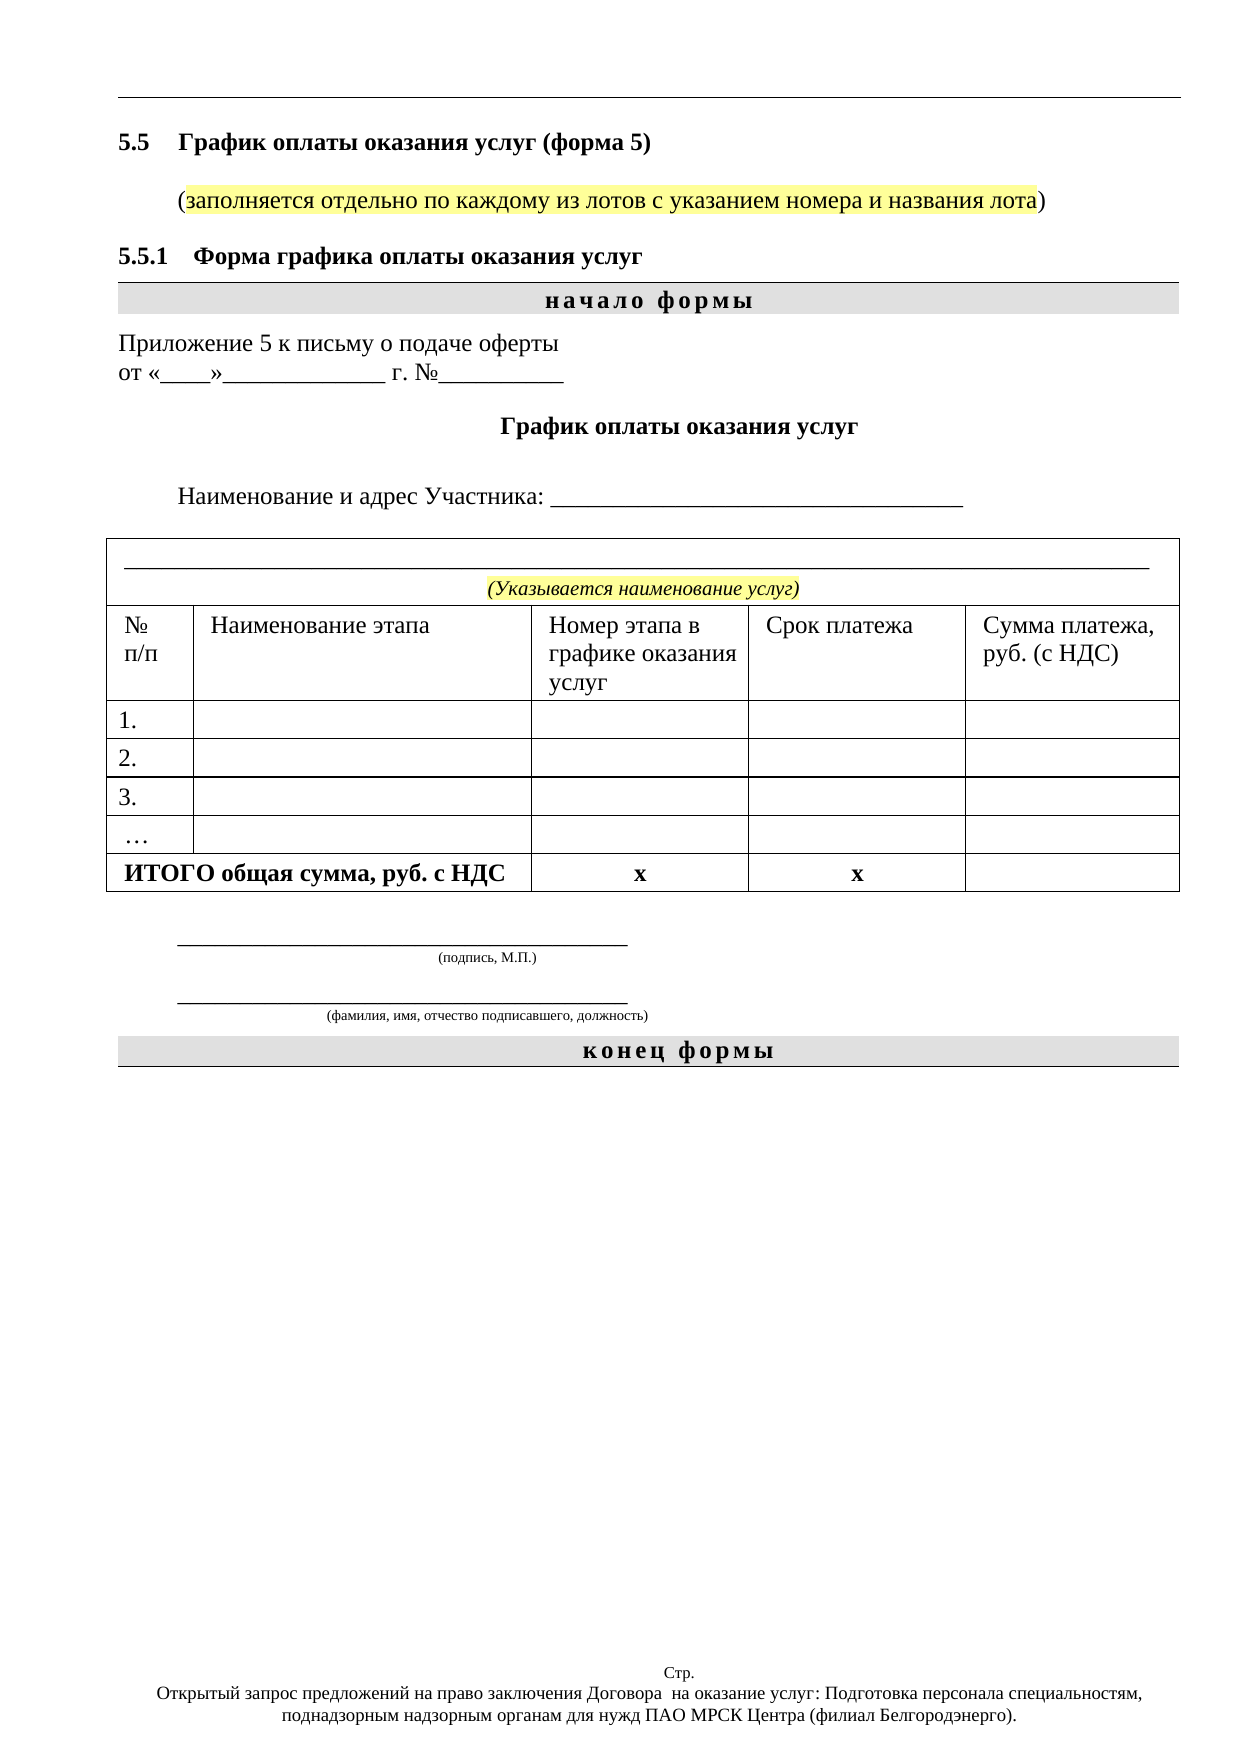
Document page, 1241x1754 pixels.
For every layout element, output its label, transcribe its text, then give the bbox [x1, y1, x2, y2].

text конец формы [118, 1036, 1179, 1066]
table_cell [966, 778, 1179, 814]
text ____________________________________ [118, 921, 1181, 949]
table_cell [966, 816, 1179, 853]
table_cell Наименование этапа [194, 606, 531, 700]
table_cell [749, 701, 965, 738]
table_cell Срок платежа [749, 606, 965, 700]
table_cell № п/п [107, 606, 193, 700]
text ____________________________________ [118, 978, 1181, 1007]
table_cell Номер этапа в графике оказания услуг [532, 606, 748, 700]
text (подпись, М.П.) [118, 949, 797, 978]
table_cell х [749, 854, 965, 891]
subtitle График оплаты оказания услуг (форма 5) [118, 127, 1181, 156]
text Наименование и адрес Участника: _________________________________ [118, 481, 1181, 509]
text (фамилия, имя, отчество подписавшего, должность) [118, 1007, 797, 1036]
table_cell … [107, 816, 193, 853]
table_cell [194, 739, 531, 776]
table_cell [966, 701, 1179, 738]
table_cell ИТОГО общая сумма, руб. с НДС [107, 854, 531, 891]
table_cell [749, 778, 965, 814]
table_cell [194, 701, 531, 738]
table_cell Сумма платежа, руб. (с НДС) [966, 606, 1179, 700]
table_cell [107, 778, 193, 814]
table_cell [532, 739, 748, 776]
table_cell [532, 816, 748, 853]
table_cell [532, 701, 748, 738]
text Приложение 5 к письму о подаче оферты от «____»_____________ г. №__________ [118, 328, 1181, 386]
text начало формы [118, 283, 1179, 314]
table_cell [966, 854, 1179, 891]
table_cell [194, 778, 531, 814]
table_header __________________________________________________________________________________ (Указывается наименование услуг) [107, 539, 1179, 604]
table_cell [966, 739, 1179, 776]
table_cell [107, 701, 193, 738]
text График оплаты оказания услуг [118, 411, 1181, 439]
table_cell [194, 816, 531, 853]
table_cell [749, 816, 965, 853]
table_cell [107, 739, 193, 776]
table_cell х [532, 854, 748, 891]
subtitle Форма графика оплаты оказания услуг [118, 241, 1181, 269]
table_cell [532, 778, 748, 814]
table_cell [749, 739, 965, 776]
